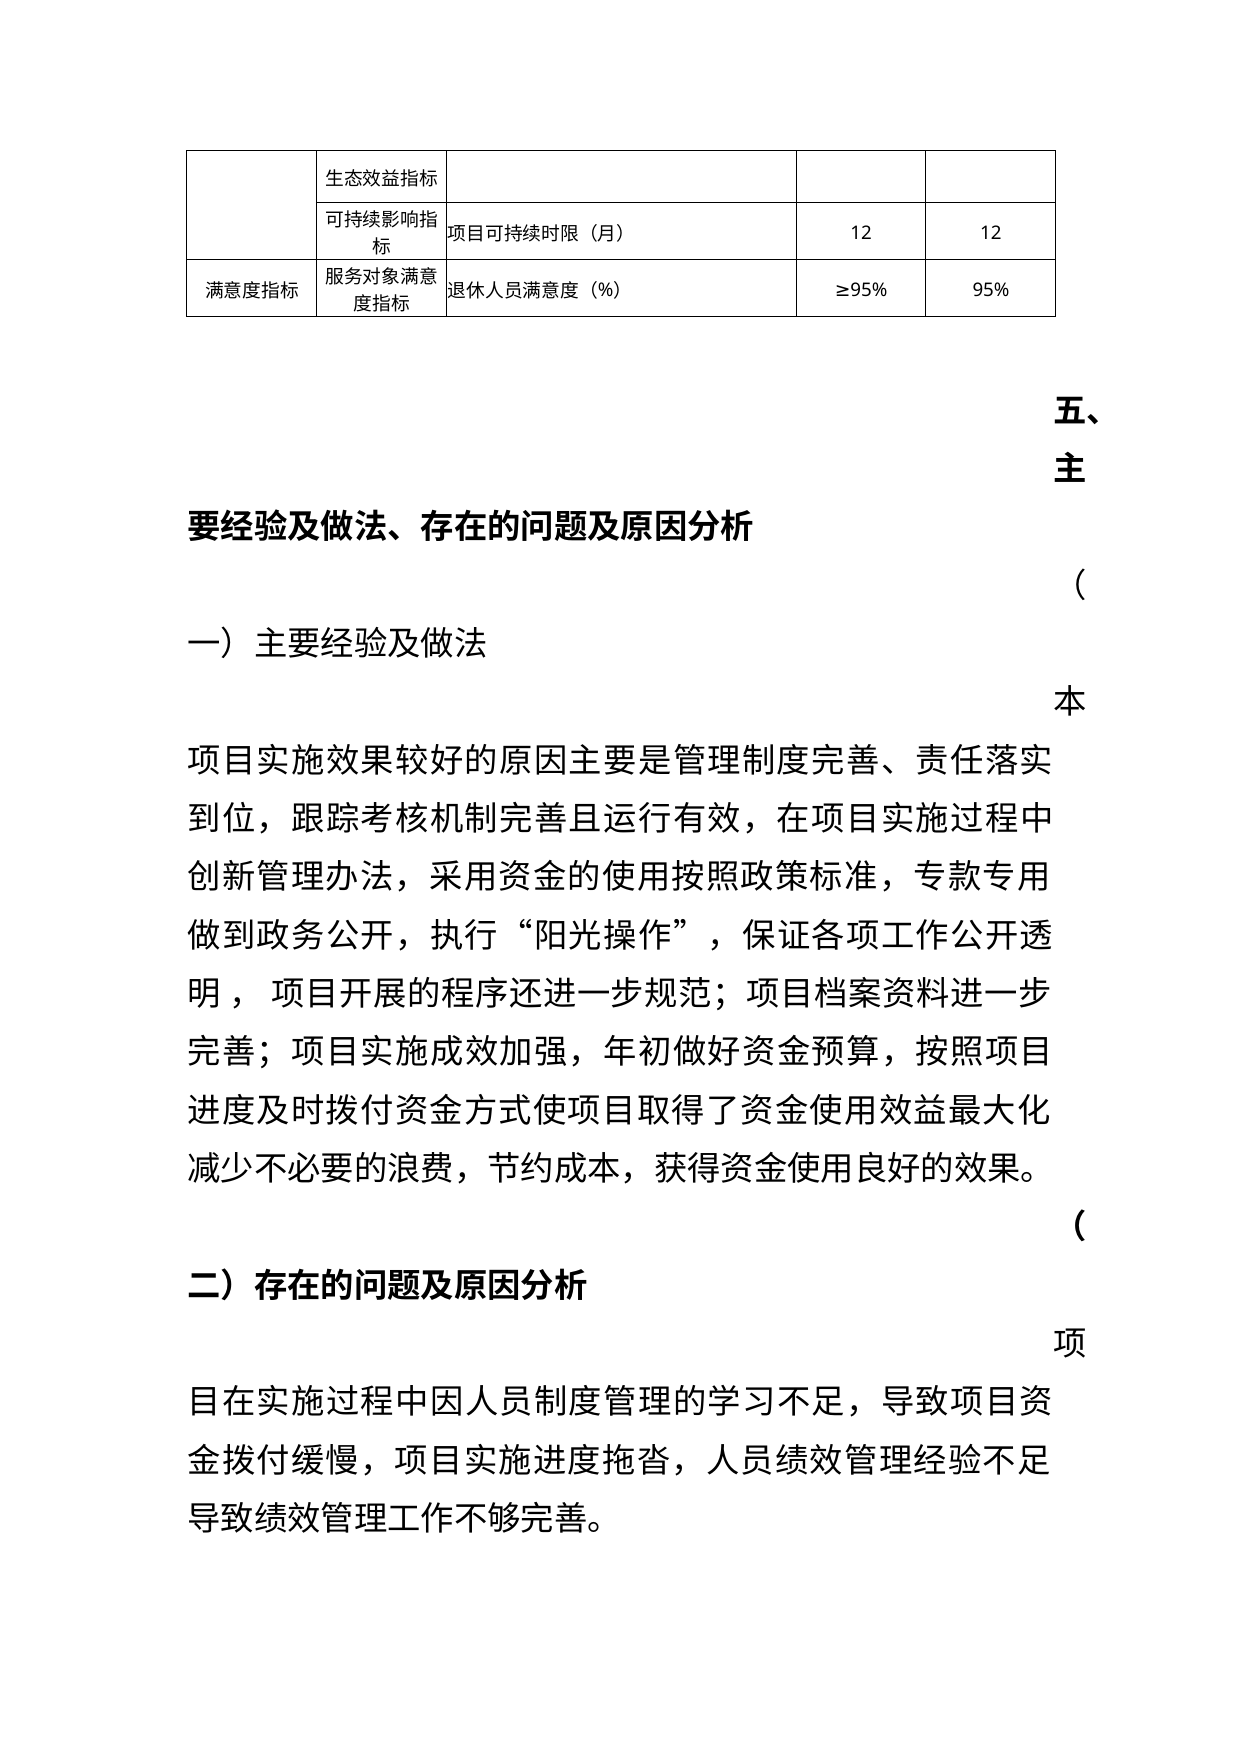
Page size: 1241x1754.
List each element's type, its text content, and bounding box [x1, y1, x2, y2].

text 本项目实施效果较好的原因主要是管理制度完善、责任落实到位，跟踪考核机制完善且运行有效，在项目实施过程中创新管理办法，采用资金的使用按照政策标准，专款专用，做到政务公开，执行“阳光操作”，保证各项工作公开透明 ， 项目开展的程序还进一步规范；项目档案资料进一步完善；项目实施成效加强，年初做好资金预算，按照项目进度及时拨付资金方式使项目取得了资金使用效益最大化，减少不必要的浪费，节约成本，获得资金使用良好的效果。 [187, 667, 1053, 1192]
list （二）存在的问题及原因分析 [187, 1192, 1053, 1309]
table_cell 项目可持续时限（月） [447, 203, 796, 259]
table_cell 12 [926, 203, 1055, 259]
text （一）主要经验及做法 [187, 550, 1053, 667]
list 主要经验及做法、存在的问题及原因分析 [187, 375, 1053, 550]
table_cell 12 [797, 203, 925, 259]
table_cell 退休人员满意度（%） [447, 260, 796, 316]
table_cell [797, 151, 925, 202]
table_cell [447, 151, 796, 202]
table_cell 生态效益指标 [317, 151, 446, 202]
table_cell 可持续影响指标 [317, 203, 446, 259]
table_cell 服务对象满意度指标 [317, 260, 446, 316]
text 项目在实施过程中因人员制度管理的学习不足，导致项目资金拨付缓慢，项目实施进度拖沓，人员绩效管理经验不足，导致绩效管理工作不够完善。 [187, 1309, 1053, 1542]
table_cell [926, 151, 1055, 202]
table_cell 满意度指标 [187, 260, 316, 316]
table_cell 95% [926, 260, 1055, 316]
table_cell ≥95% [797, 260, 925, 316]
